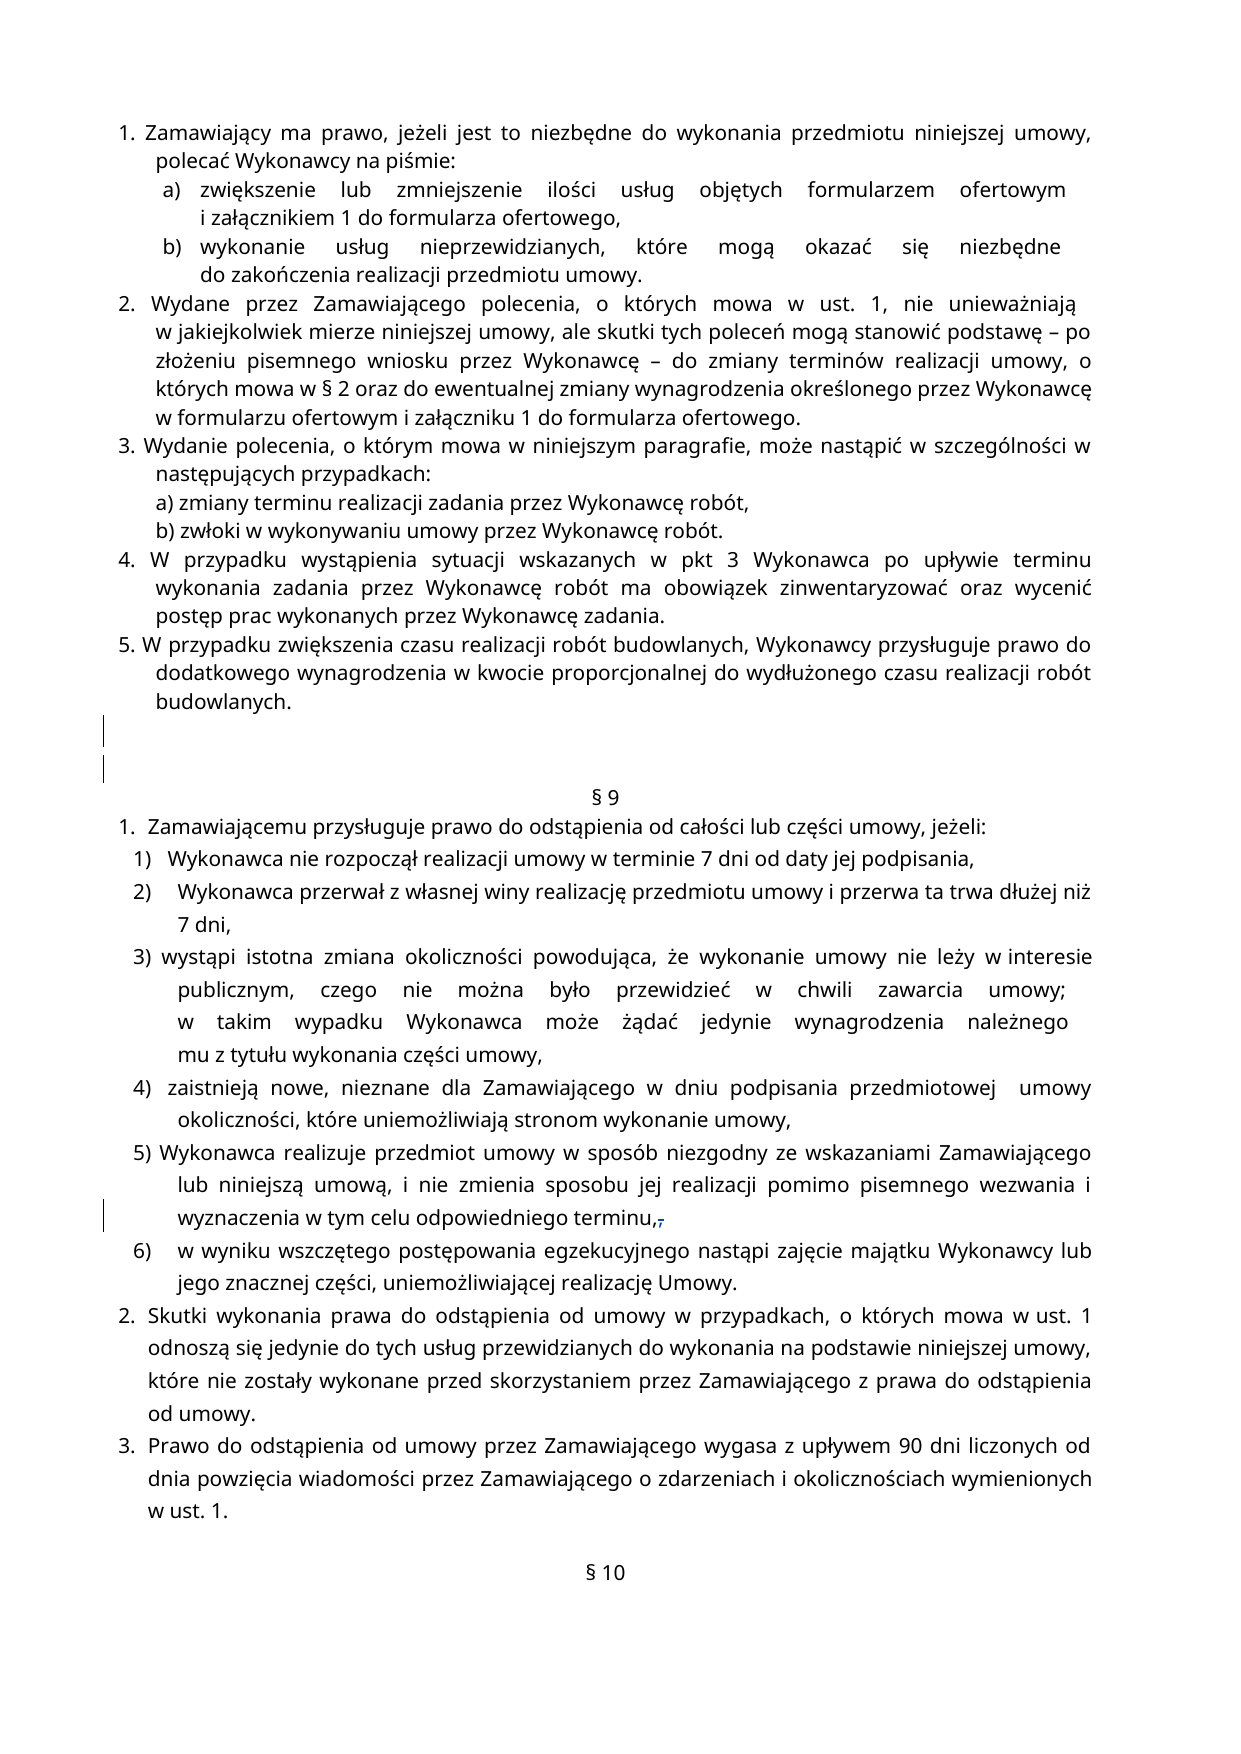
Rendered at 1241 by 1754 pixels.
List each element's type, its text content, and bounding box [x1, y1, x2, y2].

list a) zmiany terminu realizacji zadania przez Wykonawcę robót, [118, 488, 1093, 516]
text 2) Wykonawca przerwał z własnej winy realizację przedmiotu umowy i przerwa ta trwa dłużej niż 7 dni, [133, 877, 1093, 938]
list Skutki wykonania prawa do odstąpienia od umowy w przypadkach, o których mowa w ust. 1 odnoszą się jedynie do tych usług przewidzianych do wykonania na podstawie niniejszej umowy, które nie zostały wykonane przed skorzystaniem przez Zamawiającego z prawa do odstąpienia od umowy. [118, 1301, 1093, 1427]
list zwiększenie lub zmniejszenie ilości usług objętych formularzem ofertowym i załącznikiem 1 do formularza ofertowego, [162, 175, 1093, 232]
list Prawo do odstąpienia od umowy przez Zamawiającego wygasa z upływem 90 dni liczonych od dnia powzięcia wiadomości przez Zamawiającego o zdarzeniach i okolicznościach wymienionych w ust. 1. [118, 1431, 1093, 1525]
list 4. W przypadku wystąpienia sytuacji wskazanych w pkt 3 Wykonawca po upływie terminu wykonania zadania przez Wykonawcę robót ma obowiązek zinwentaryzować oraz wycenić postęp prac wykonanych przez Wykonawcę zadania. [118, 545, 1093, 630]
list b) zwłoki w wykonywaniu umowy przez Wykonawcę robót. [118, 516, 1093, 545]
list Zamawiającemu przysługuje prawo do odstąpienia od całości lub części umowy, jeżeli: [118, 812, 1093, 840]
text 3) wystąpi istotna zmiana okoliczności powodująca, że wykonanie umowy nie leży w interesie publicznym, czego nie można było przewidzieć w chwili zawarcia umowy; w takim wypadku Wykonawca może żądać jedynie wynagrodzenia należnego mu z tytułu wykonania części umowy, [133, 942, 1093, 1068]
list 5. W przypadku zwiększenia czasu realizacji robót budowlanych, Wykonawcy przysługuje prawo do dodatkowego wynagrodzenia w kwocie proporcjonalnej do wydłużonego czasu realizacji robót budowlanych. [118, 630, 1093, 715]
text 6) w wyniku wszczętego postępowania egzekucyjnego nastąpi zajęcie majątku Wykonawcy lub jego znacznej części, uniemożliwiającej realizację Umowy. [133, 1236, 1093, 1297]
text 1) Wykonawca nie rozpoczął realizacji umowy w terminie 7 dni od daty jej podpisania, [133, 844, 1093, 873]
list 2. Wydane przez Zamawiającego polecenia, o których mowa w ust. 1, nie unieważniają w jakiejkolwiek mierze niniejszej umowy, ale skutki tych poleceń mogą stanowić podstawę – po złożeniu pisemnego wniosku przez Wykonawcę – do zmiany terminów realizacji umowy, o których mowa w § 2 oraz do ewentualnej zmiany wynagrodzenia określonego przez Wykonawcę w formularzu ofertowym i załączniku 1 do formularza ofertowego. [118, 289, 1093, 431]
text 4) zaistnieją nowe, nieznane dla Zamawiającego w dniu podpisania przedmiotowej umowy okoliczności, które uniemożliwiają stronom wykonanie umowy, [133, 1073, 1093, 1134]
text 5) Wykonawca realizuje przedmiot umowy w sposób niezgodny ze wskazaniami Zamawiającego lub niniejszą umową, i nie zmienia sposobu jej realizacji pomimo pisemnego wezwania i wyznaczenia w tym celu odpowiedniego terminu, [133, 1138, 1093, 1232]
list 3. Wydanie polecenia, o którym mowa w niniejszym paragrafie, może nastąpić w szczególności w następujących przypadkach: [118, 431, 1093, 488]
list 1. Zamawiający ma prawo, jeżeli jest to niezbędne do wykonania przedmiotu niniejszej umowy, polecać Wykonawcy na piśmie: [118, 118, 1093, 175]
list wykonanie usług nieprzewidzianych, które mogą okazać się niezbędne do zakończenia realizacji przedmiotu umowy. [162, 232, 1093, 289]
text § 10 [118, 1558, 1093, 1586]
text § 9 [118, 783, 1093, 812]
